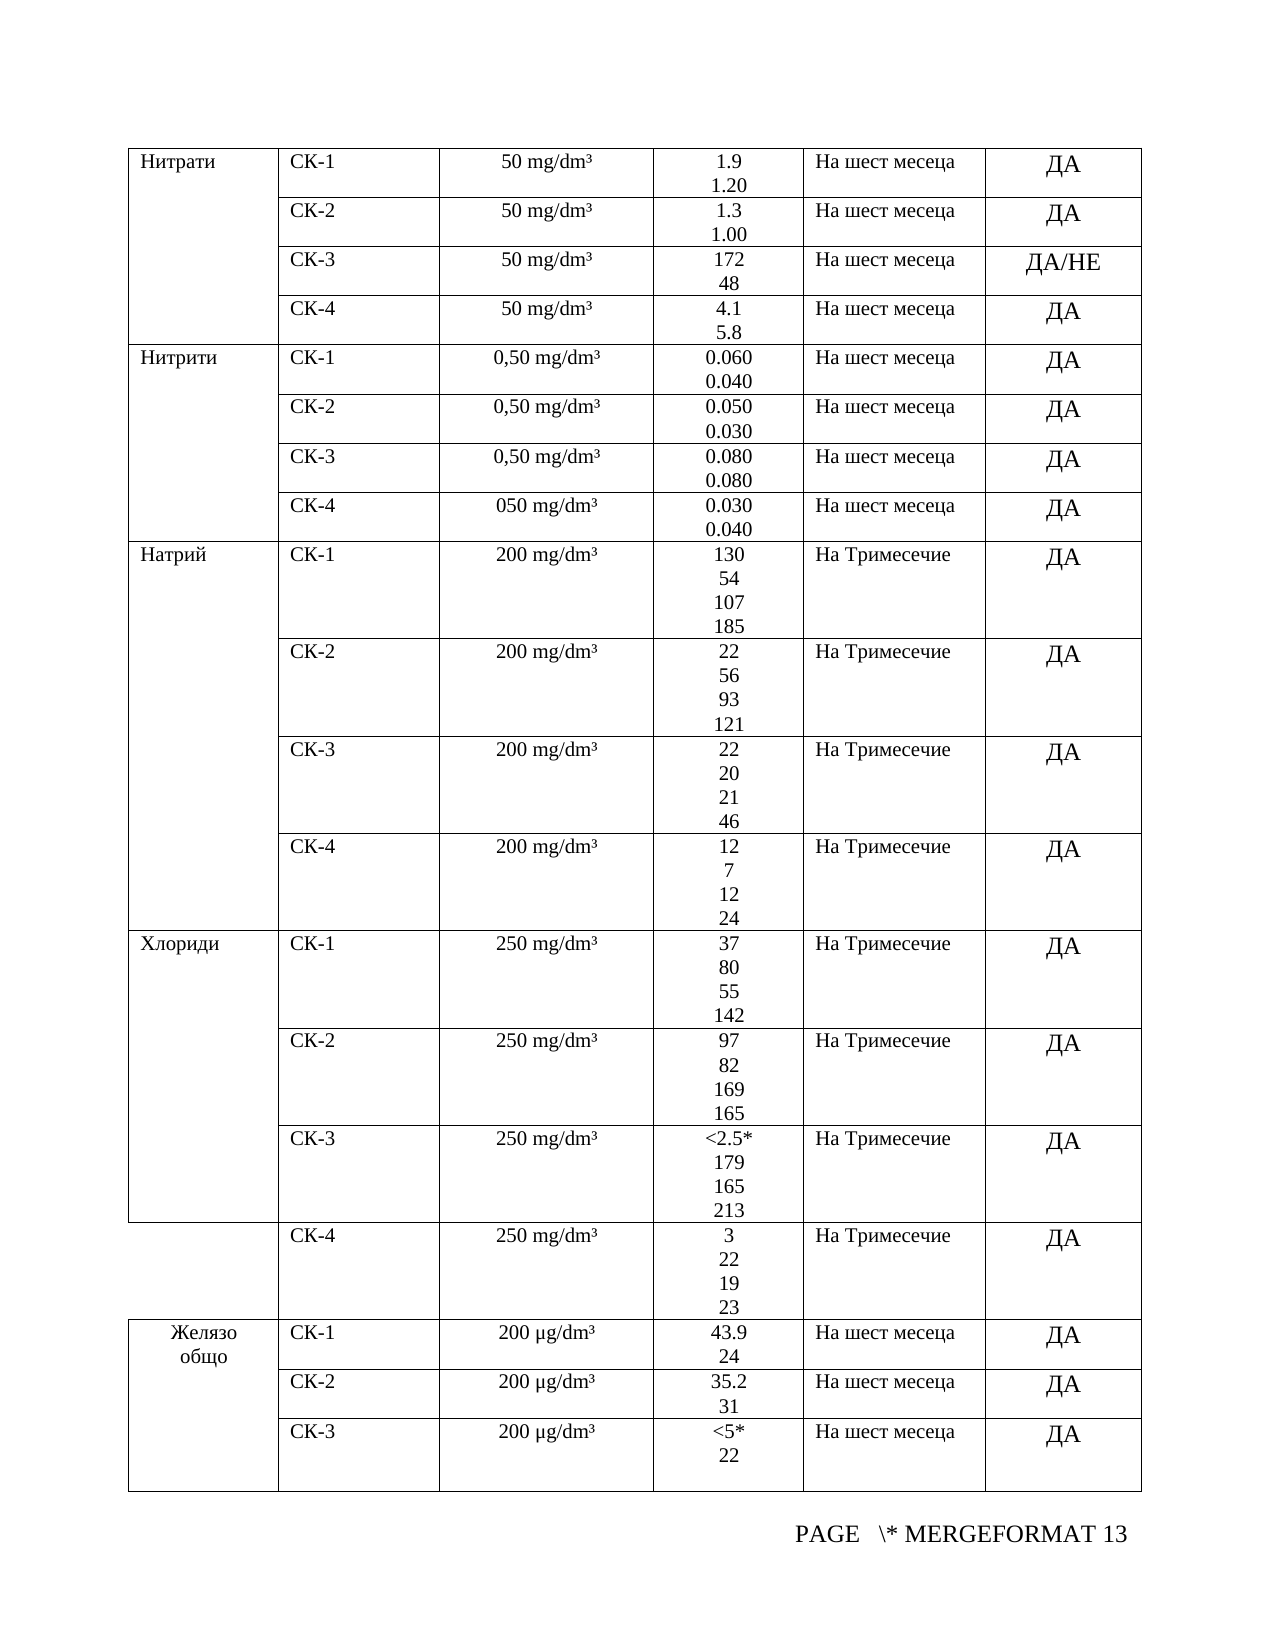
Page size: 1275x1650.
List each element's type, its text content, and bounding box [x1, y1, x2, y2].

table_cell 35.2 31 [654, 1370, 803, 1418]
table_cell 0,50 mg/dm³ [440, 444, 653, 492]
table_cell 200 mg/dm³ [440, 639, 653, 736]
table_cell На Тримесечие [804, 834, 985, 930]
table_cell 250 mg/dm³ [440, 931, 653, 1027]
table_cell ДА [986, 931, 1141, 1027]
table_cell СК-3 [279, 1126, 439, 1222]
table_cell На Тримесечие [804, 1029, 985, 1125]
table_cell 0.080 0.080 [654, 444, 803, 492]
table_cell ДА [986, 296, 1141, 344]
table_cell СК-4 [279, 1223, 439, 1319]
table_cell 0,50 mg/dm³ [440, 345, 653, 393]
table_cell СК-1 [279, 345, 439, 393]
table_cell ДА/НЕ [986, 247, 1141, 295]
table_cell 22 20 21 46 [654, 737, 803, 833]
table_cell <5* 22 [654, 1419, 803, 1491]
table_cell На шест месеца [804, 345, 985, 393]
table_cell Натрий [129, 542, 278, 930]
table_cell ДА [986, 345, 1141, 393]
table_cell СК-1 [279, 931, 439, 1027]
table_cell На Тримесечие [804, 1223, 985, 1319]
table_cell СК-2 [279, 1370, 439, 1418]
table_cell ДА [986, 1126, 1141, 1222]
table_cell 50 mg/dm³ [440, 247, 653, 295]
table_cell Нитрити [129, 345, 278, 541]
table_cell 1.3 1.00 [654, 198, 803, 246]
table_cell 50 mg/dm³ [440, 198, 653, 246]
table_cell Хлориди [129, 931, 278, 1222]
table_cell На шест месеца [804, 149, 985, 197]
table_cell На шест месеца [804, 1419, 985, 1491]
table_cell 0.030 0.040 [654, 493, 803, 541]
table_cell СК-3 [279, 737, 439, 833]
table_cell СК-3 [279, 247, 439, 295]
table_cell <2.5* 179 165 213 [654, 1126, 803, 1222]
table_cell СК-4 [279, 493, 439, 541]
table_cell ДА [986, 1370, 1141, 1418]
table_cell 1.9 1.20 [654, 149, 803, 197]
table_cell 0.050 0.030 [654, 395, 803, 443]
table_cell 050 mg/dm³ [440, 493, 653, 541]
table_cell 37 80 55 142 [654, 931, 803, 1027]
table_cell 250 mg/dm³ [440, 1126, 653, 1222]
table_cell 97 82 169 165 [654, 1029, 803, 1125]
table_cell СК-3 [279, 1419, 439, 1491]
table_cell На шест месеца [804, 444, 985, 492]
table_cell 130 54 107 185 [654, 542, 803, 638]
table_cell СК-3 [279, 444, 439, 492]
table_cell 200 μg/dm³ [440, 1370, 653, 1418]
table_cell На Тримесечие [804, 1126, 985, 1222]
table_cell СК-4 [279, 296, 439, 344]
table_cell СК-2 [279, 1029, 439, 1125]
table_cell На Тримесечие [804, 639, 985, 736]
table_cell ДА [986, 198, 1141, 246]
table_cell ДА [986, 1029, 1141, 1125]
table_cell На Тримесечие [804, 542, 985, 638]
table_cell На Тримесечие [804, 931, 985, 1027]
table_cell 0.060 0.040 [654, 345, 803, 393]
table_cell СК-4 [279, 834, 439, 930]
table_cell ДА [986, 395, 1141, 443]
table_cell ДА [986, 149, 1141, 197]
table_cell На шест месеца [804, 198, 985, 246]
table_cell 4.1 5.8 [654, 296, 803, 344]
table_cell ДА [986, 737, 1141, 833]
table_cell СК-2 [279, 395, 439, 443]
table_cell ДА [986, 542, 1141, 638]
table_cell 12 7 12 24 [654, 834, 803, 930]
table_cell 250 mg/dm³ [440, 1029, 653, 1125]
table_cell На шест месеца [804, 493, 985, 541]
table_cell 172 48 [654, 247, 803, 295]
table_cell 200 μg/dm³ [440, 1320, 653, 1368]
table_cell ДА [986, 834, 1141, 930]
table_cell СК-1 [279, 542, 439, 638]
table_cell 43.9 24 [654, 1320, 803, 1368]
table_cell ДА [986, 639, 1141, 736]
table_cell 250 mg/dm³ [440, 1223, 653, 1319]
table_cell На шест месеца [804, 1370, 985, 1418]
table_cell ДА [986, 493, 1141, 541]
table_cell ДА [986, 1419, 1141, 1491]
table_cell 50 mg/dm³ [440, 296, 653, 344]
table_cell 200 mg/dm³ [440, 737, 653, 833]
table_cell ДА [986, 1320, 1141, 1368]
table_cell 200 mg/dm³ [440, 834, 653, 930]
table_cell 50 mg/dm³ [440, 149, 653, 197]
table_cell 3 22 19 23 [654, 1223, 803, 1319]
table_cell 0,50 mg/dm³ [440, 395, 653, 443]
table_cell СК-2 [279, 198, 439, 246]
table_cell 200 mg/dm³ [440, 542, 653, 638]
table_cell На шест месеца [804, 247, 985, 295]
table_cell СК-1 [279, 1320, 439, 1368]
table_cell 200 μg/dm³ [440, 1419, 653, 1491]
table_cell На Тримесечие [804, 737, 985, 833]
table_cell СК-2 [279, 639, 439, 736]
table_cell На шест месеца [804, 1320, 985, 1368]
table_cell ДА [986, 1223, 1141, 1319]
table_cell ДА [986, 444, 1141, 492]
table_cell На шест месеца [804, 395, 985, 443]
table_cell Нитрати [129, 149, 278, 344]
table_cell На шест месеца [804, 296, 985, 344]
table_cell Желязо общо [129, 1320, 278, 1491]
table_cell 22 56 93 121 [654, 639, 803, 736]
table_cell СК-1 [279, 149, 439, 197]
